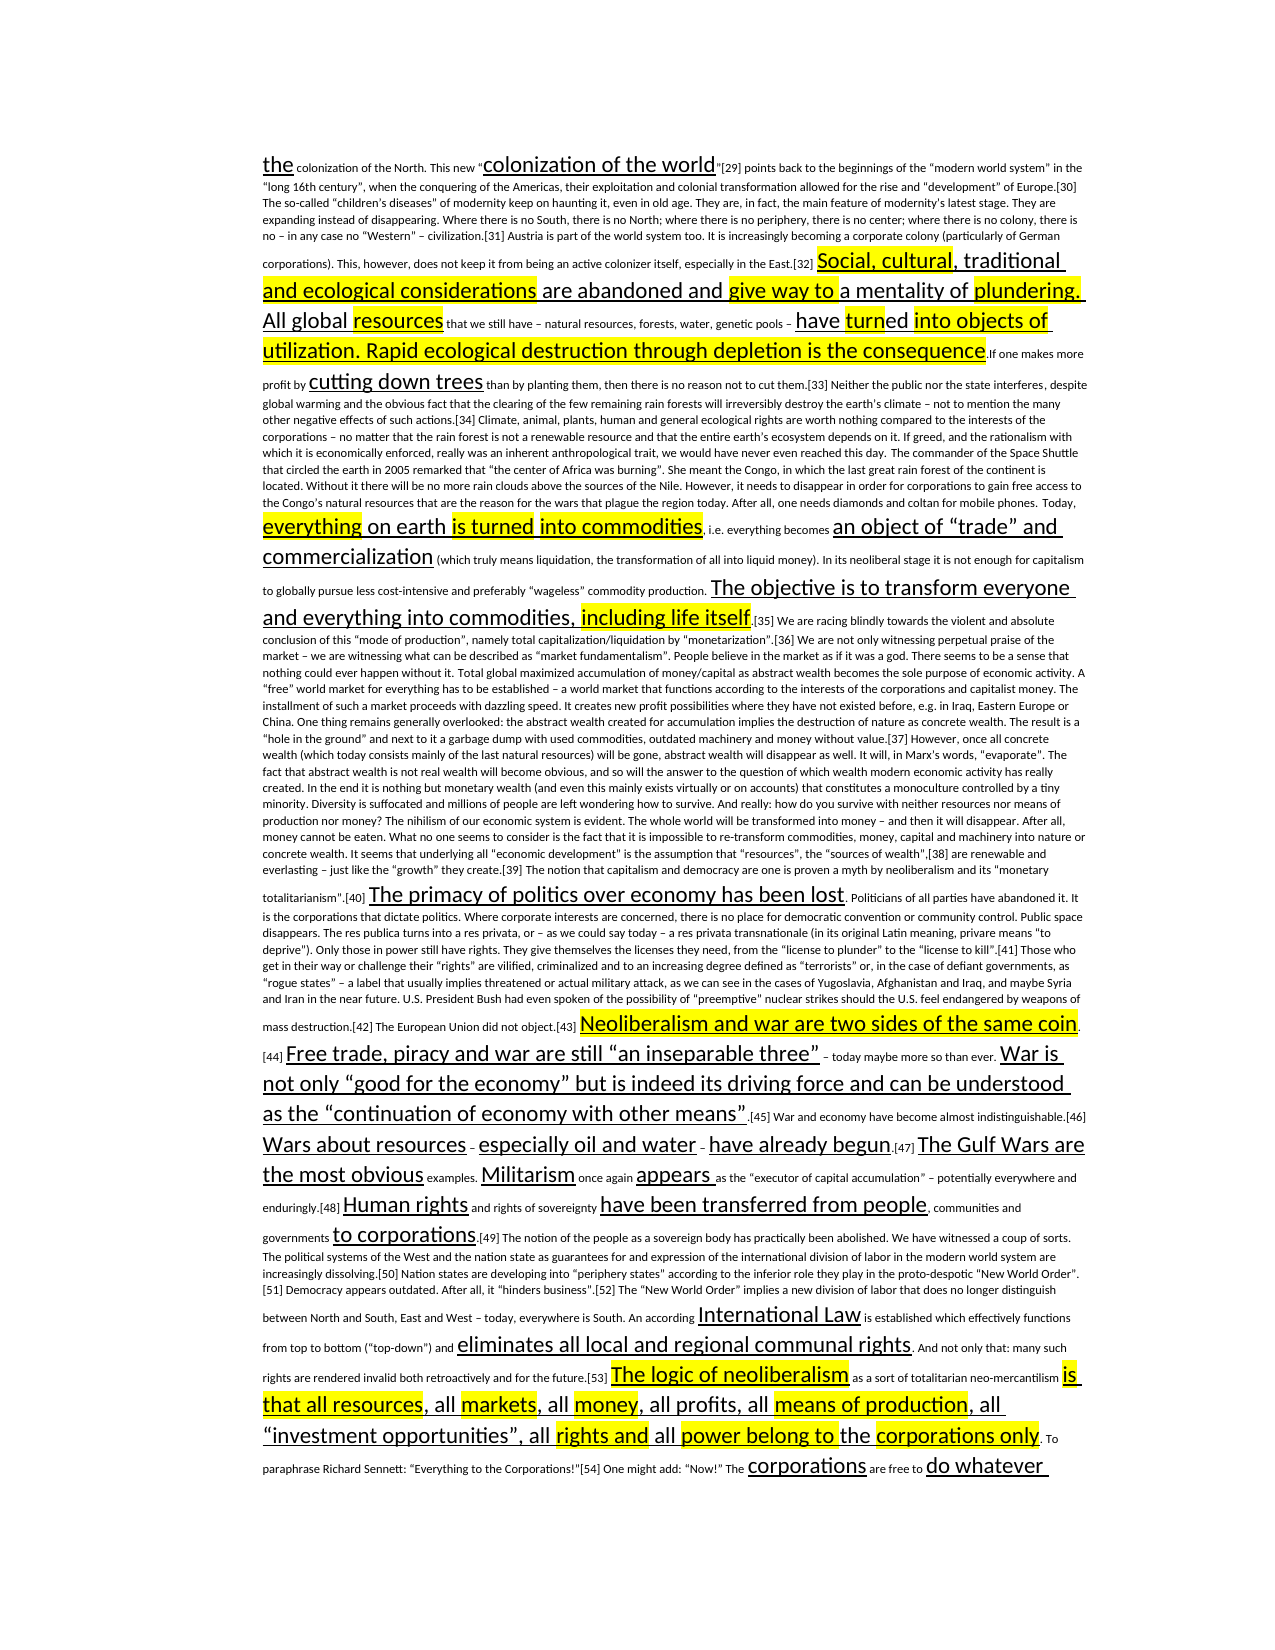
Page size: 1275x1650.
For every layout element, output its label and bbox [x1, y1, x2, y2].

text [262, 150, 1087, 1479]
